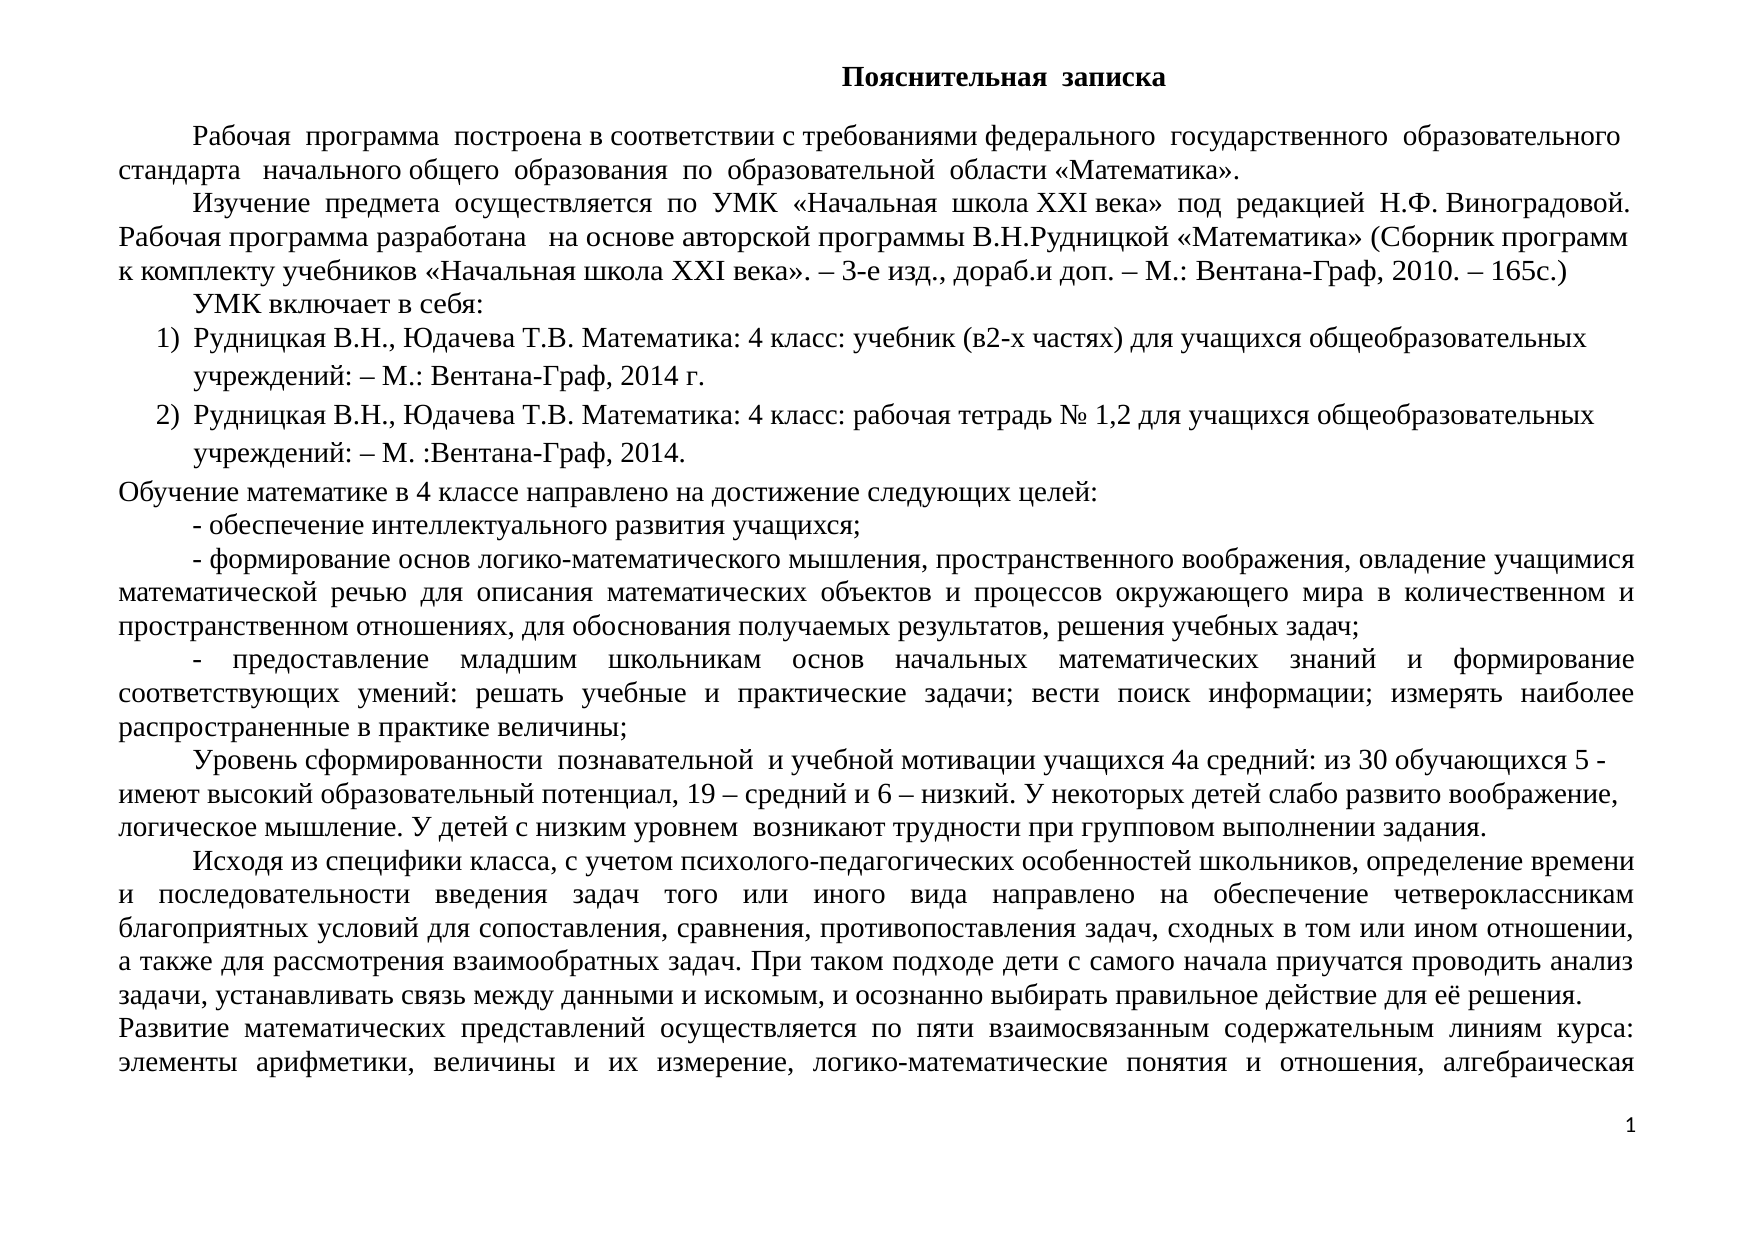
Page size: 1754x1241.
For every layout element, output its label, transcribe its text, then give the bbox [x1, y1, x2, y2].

text - предоставление младшим школьникам основ начальных математических знаний и формирование соответствующих умений: решать учебные и практические задачи; вести поиск информации; измерять наиболее распространенные в практике величины; [118, 642, 1636, 742]
text УМК включает в себя: [118, 286, 1636, 320]
text Уровень сформированности познавательной и учебной мотивации учащихся 4а средний: из 30 обучающихся 5 -имеют высокий образовательный потенциал, 19 – средний и 6 – низкий. У некоторых детей слабо развито воображение, логическое мышление. У детей с низким уровнем возникают трудности при групповом выполнении задания. [118, 742, 1636, 843]
text Исходя из специфики класса, с учетом психолого-педагогических особенностей школьников, определение времени и последовательности введения задач того или иного вида направлено на обеспечение четвероклассникам благоприятных условий для сопоставления, сравнения, противопоставления задач, сходных в том или ином отношении, а также для рассмотрения взаимообратных задач. При таком подходе дети с самого начала приучатся проводить анализ задачи, устанавливать связь между данными и искомым, и осознанно выбирать правильное действие для её решения. [118, 843, 1636, 1011]
list Рудницкая В.Н., Юдачева Т.В. Математика: 4 класс: учебник (в2-х частях) для учащихся общеобразовательных учреждений: – М.: Вентана-Граф, 2014 г. [156, 320, 1636, 392]
text Рабочая программа построена в соответствии с требованиями федерального государственного образовательного стандарта начального общего образования по образовательной области «Математика». [118, 118, 1636, 186]
text Изучение предмета осуществляется по УМК «Начальная школа XXI века» под редакцией Н.Ф. Виноградовой. Рабочая программа разработана на основе авторской программы В.Н.Рудницкой «Математика» (Сборник программ к комплекту учебников «Начальная школа XXI века». – 3-е изд., дораб.и доп. – М.: Вентана-Граф, 2010. – 165с.) [118, 186, 1636, 286]
text - формирование основ логико-математического мышления, пространственного воображения, овладение учащимися математической речью для описания математических объектов и процессов окружающего мира в количественном и пространственном отношениях, для обоснования получаемых результатов, решения учебных задач; [118, 541, 1636, 642]
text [118, 1011, 1636, 1078]
text Обучение математике в 4 классе направлено на достижение следующих целей: [118, 474, 1636, 507]
list Рудницкая В.Н., Юдачева Т.В. Математика: 4 класс: рабочая тетрадь № 1,2 для учащихся общеобразовательных учреждений: – М. :Вентана-Граф, 2014. [156, 397, 1636, 469]
text - обеспечение интеллектуального развития учащихся; [118, 507, 1636, 541]
text Пояснительная записка [842, 59, 1636, 93]
